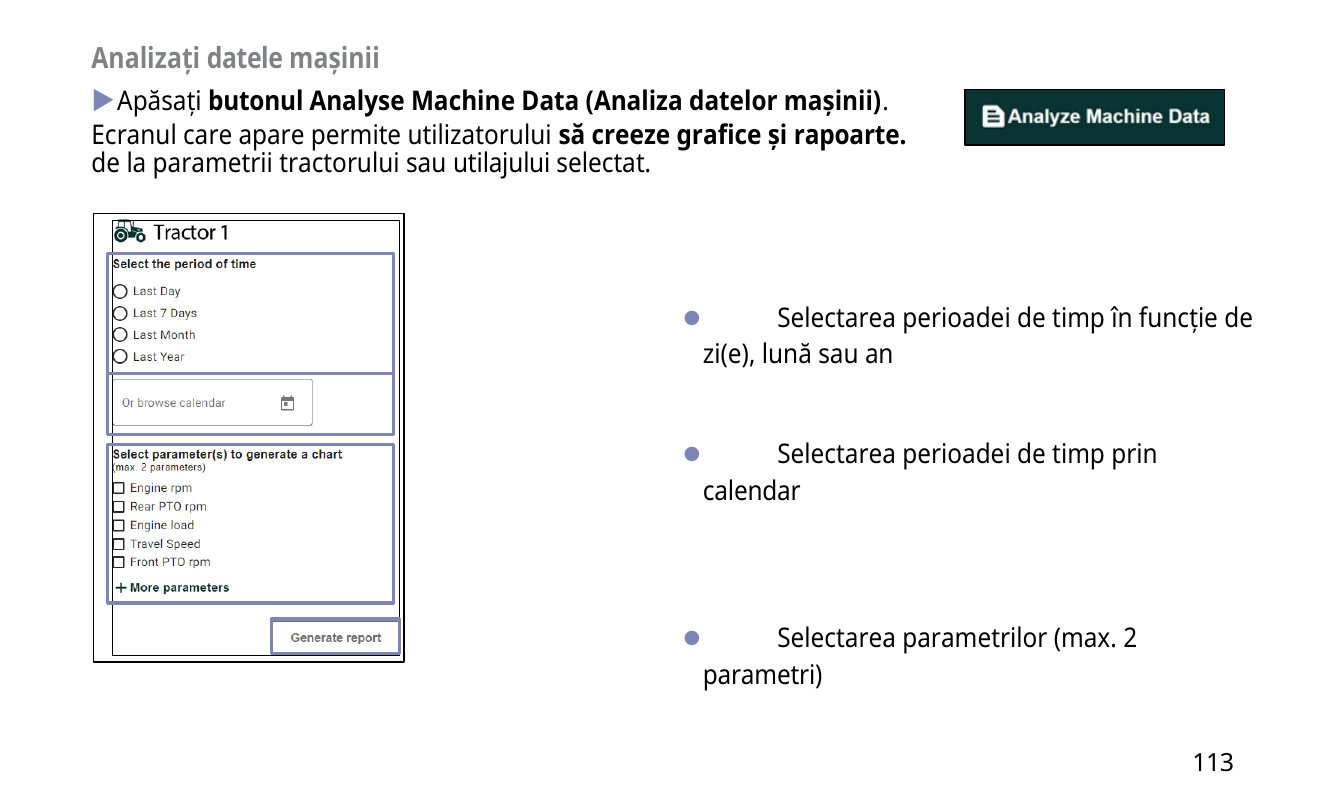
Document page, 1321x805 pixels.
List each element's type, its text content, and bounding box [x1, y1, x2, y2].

list Selectarea perioadei de timp prin calendar [682, 434, 1258, 508]
picture [113, 375, 392, 433]
text Ecranul care apare permite utilizatorului să creeze grafice și rapoarte. [91, 120, 1258, 150]
picture [273, 621, 398, 652]
list Apăsați butonul Analyse Machine Data (Analiza datelor mașinii). [91, 82, 1258, 118]
picture [113, 221, 399, 655]
list Selectarea parametrilor (max. 2 parametri) [682, 619, 1258, 692]
subtitle Analizați datele mașinii [91, 37, 1258, 77]
list Selectarea perioadei de timp în funcție de zi(e), lună sau an [682, 298, 1258, 372]
text de la parametrii tractorului sau utilajului selectat. [91, 150, 1258, 179]
picture [113, 446, 392, 601]
picture [113, 255, 392, 372]
